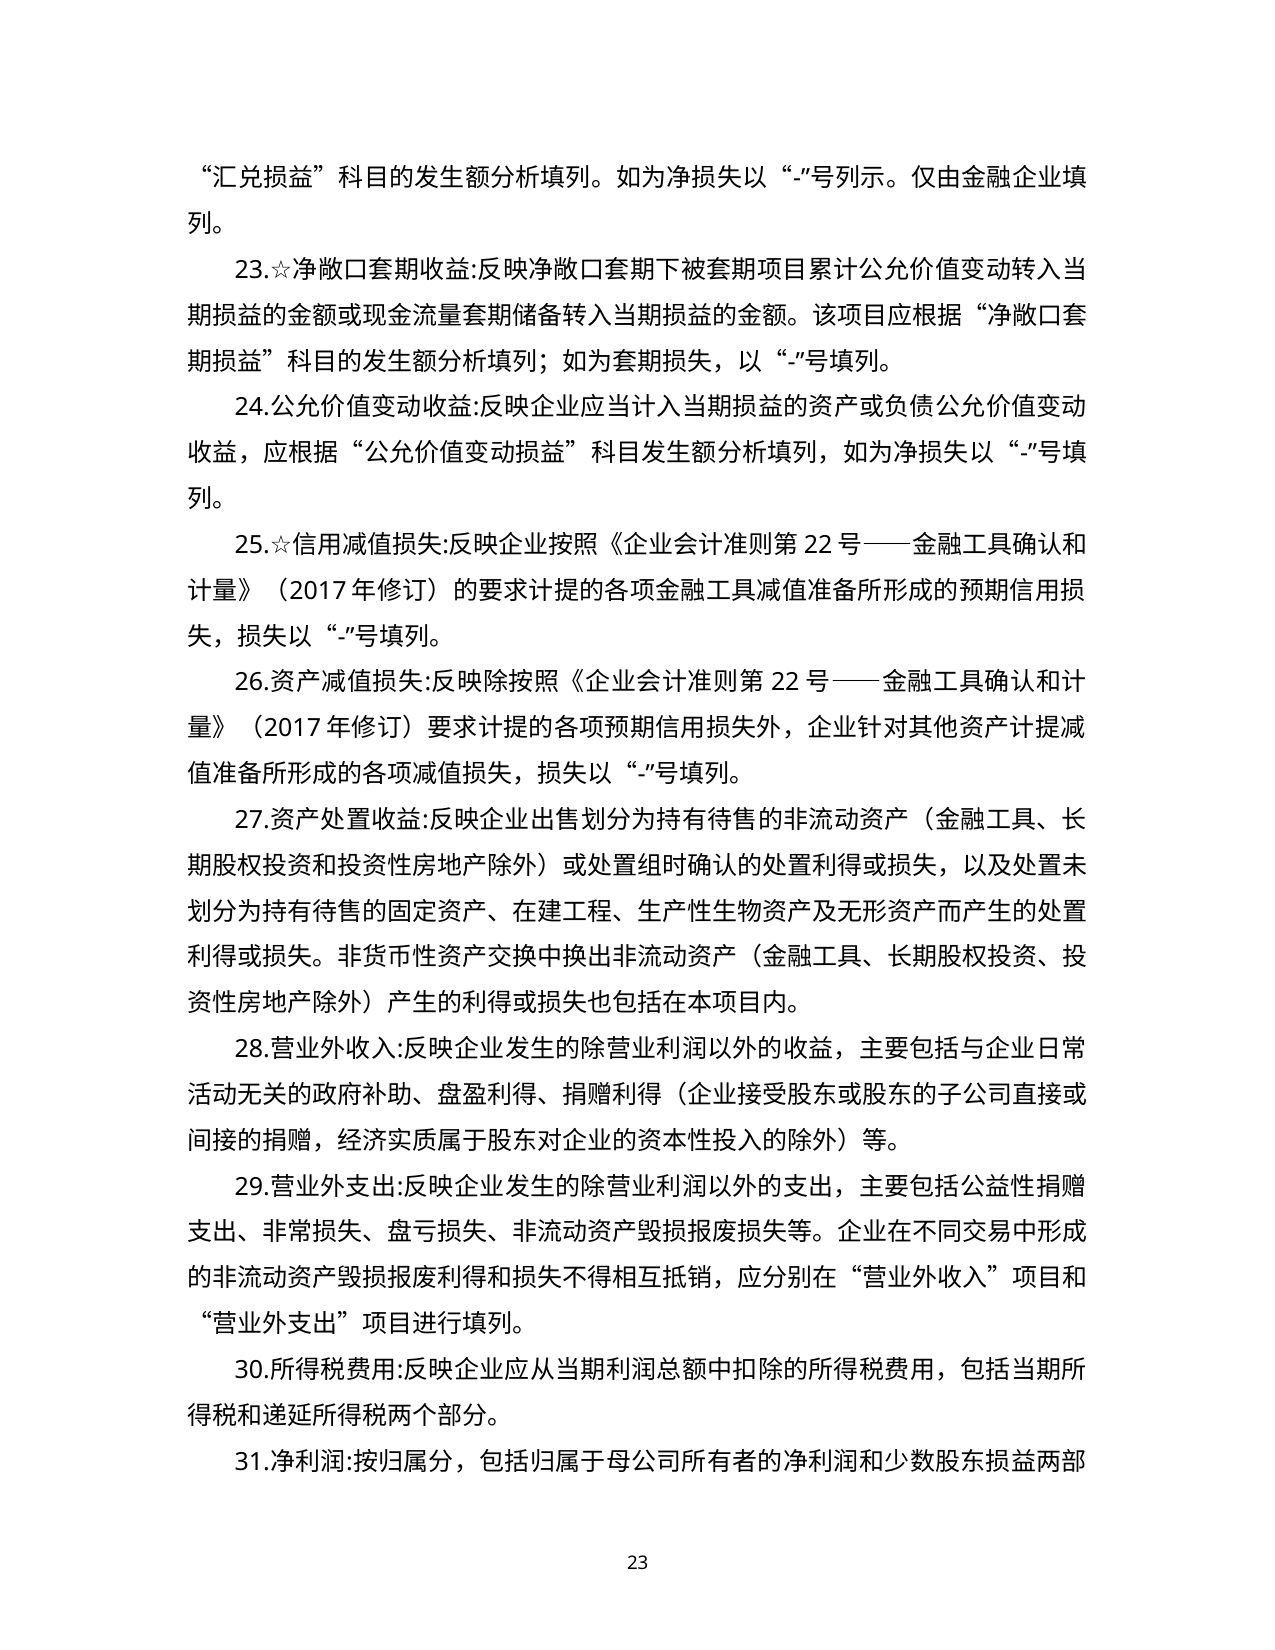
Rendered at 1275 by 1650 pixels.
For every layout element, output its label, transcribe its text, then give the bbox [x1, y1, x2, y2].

text 30.所得税费用:反映企业应从当期利润总额中扣除的所得税费用，包括当期所得税和递延所得税两个部分。 [187, 1342, 1087, 1433]
text 26.资产减值损失:反映除按照《企业会计准则第22号——金融工具确认和计量》（2017年修订）要求计提的各项预期信用损失外，企业针对其他资产计提减值准备所形成的各项减值损失，损失以“-”号填列。 [187, 654, 1087, 792]
text 25.☆信用减值损失:反映企业按照《企业会计准则第22号——金融工具确认和计量》（2017年修订）的要求计提的各项金融工具减值准备所形成的预期信用损失，损失以“-”号填列。 [187, 517, 1087, 654]
text 24.公允价值变动收益:反映企业应当计入当期损益的资产或负债公允价值变动收益，应根据“公允价值变动损益”科目发生额分析填列，如为净损失以“-”号填列。 [187, 379, 1087, 517]
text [187, 150, 1087, 242]
text 29.营业外支出:反映企业发生的除营业利润以外的支出，主要包括公益性捐赠支出、非常损失、盘亏损失、非流动资产毁损报废损失等。企业在不同交易中形成的非流动资产毁损报废利得和损失不得相互抵销，应分别在“营业外收入”项目和“营业外支出”项目进行填列。 [187, 1158, 1087, 1342]
text 27.资产处置收益:反映企业出售划分为持有待售的非流动资产（金融工具、长期股权投资和投资性房地产除外）或处置组时确认的处置利得或损失，以及处置未划分为持有待售的固定资产、在建工程、生产性生物资产及无形资产而产生的处置利得或损失。非货币性资产交换中换出非流动资产（金融工具、长期股权投资、投资性房地产除外）产生的利得或损失也包括在本项目内。 [187, 792, 1087, 1021]
text 23.☆净敞口套期收益:反映净敞口套期下被套期项目累计公允价值变动转入当期损益的金额或现金流量套期储备转入当期损益的金额。该项目应根据“净敞口套期损益”科目的发生额分析填列；如为套期损失，以“-”号填列。 [187, 242, 1087, 379]
text 28.营业外收入:反映企业发生的除营业利润以外的收益，主要包括与企业日常活动无关的政府补助、盘盈利得、捐赠利得（企业接受股东或股东的子公司直接或间接的捐赠，经济实质属于股东对企业的资本性投入的除外）等。 [187, 1021, 1087, 1158]
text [187, 1433, 1087, 1479]
